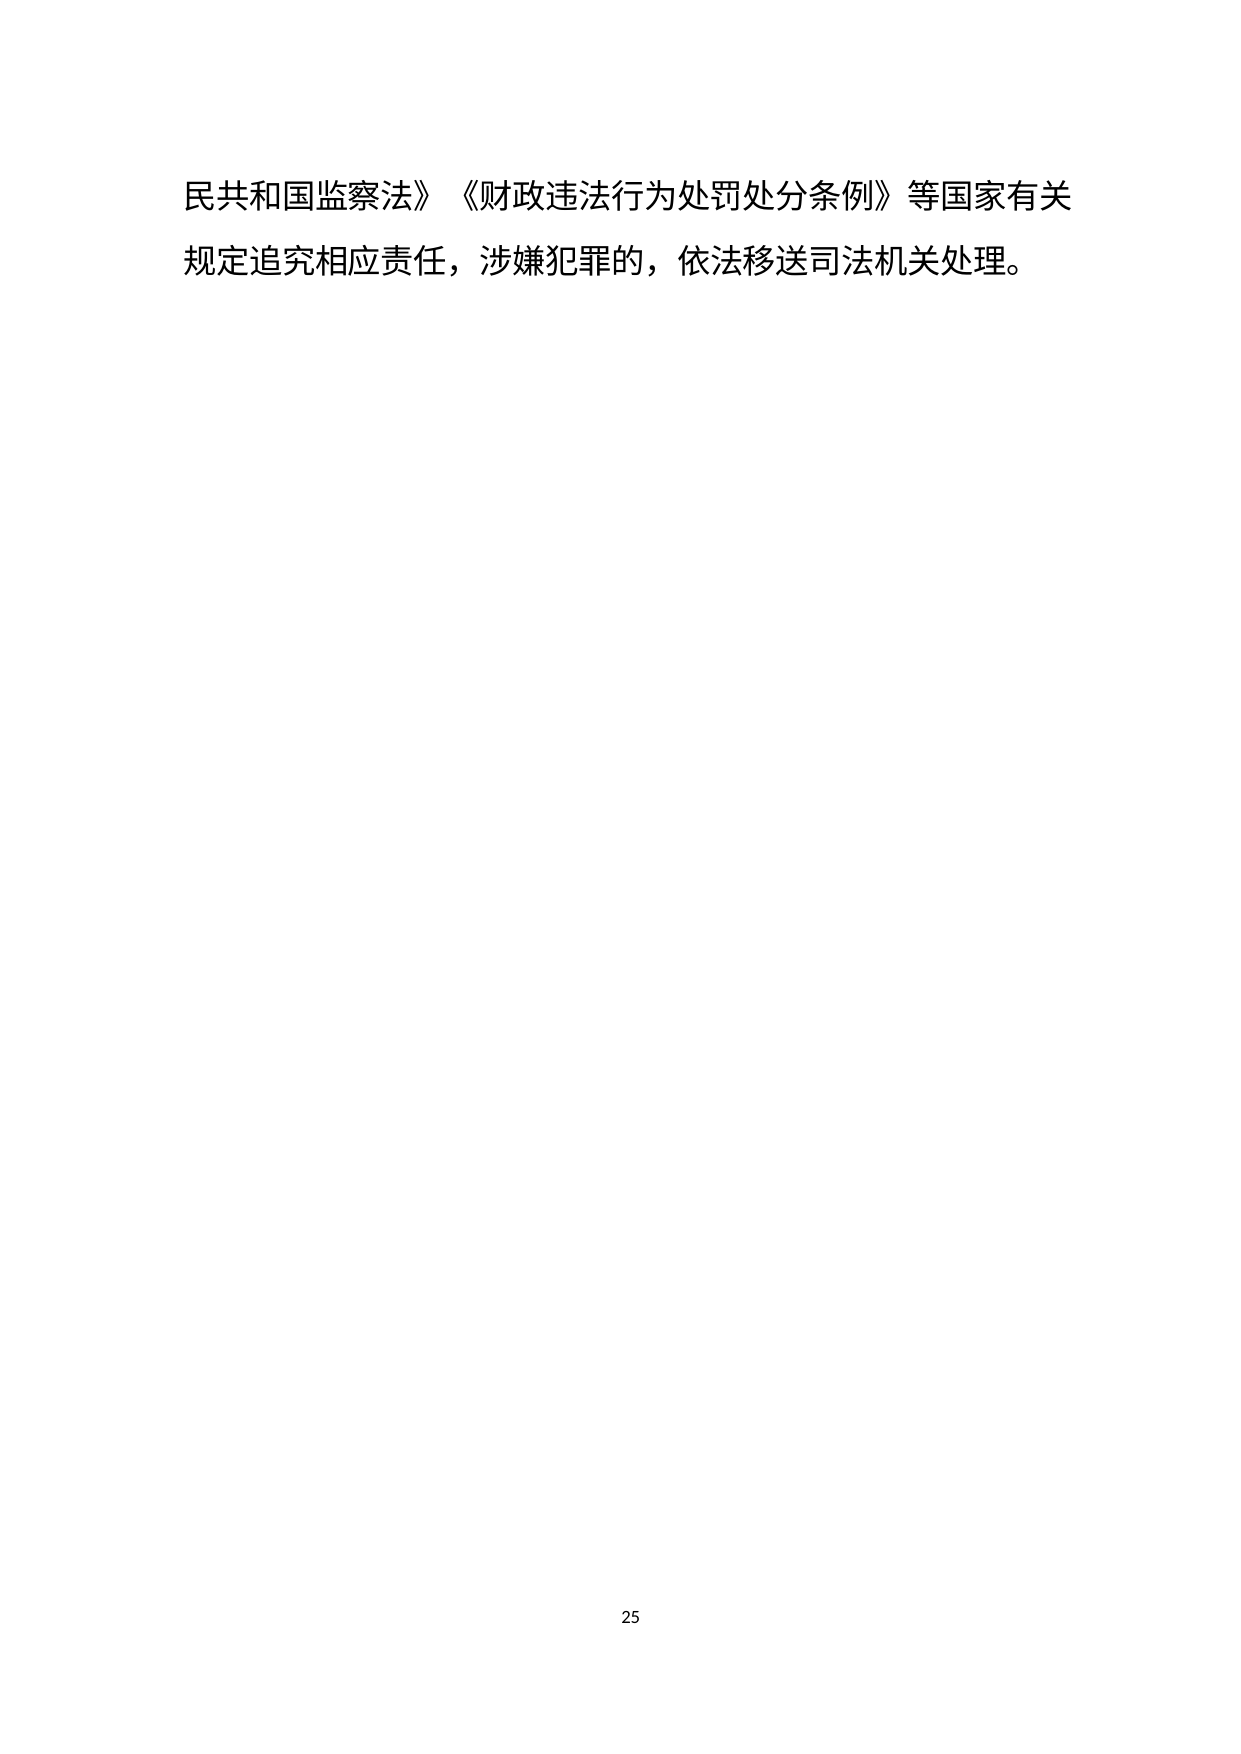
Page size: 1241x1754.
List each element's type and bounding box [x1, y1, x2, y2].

text [183, 162, 1078, 292]
